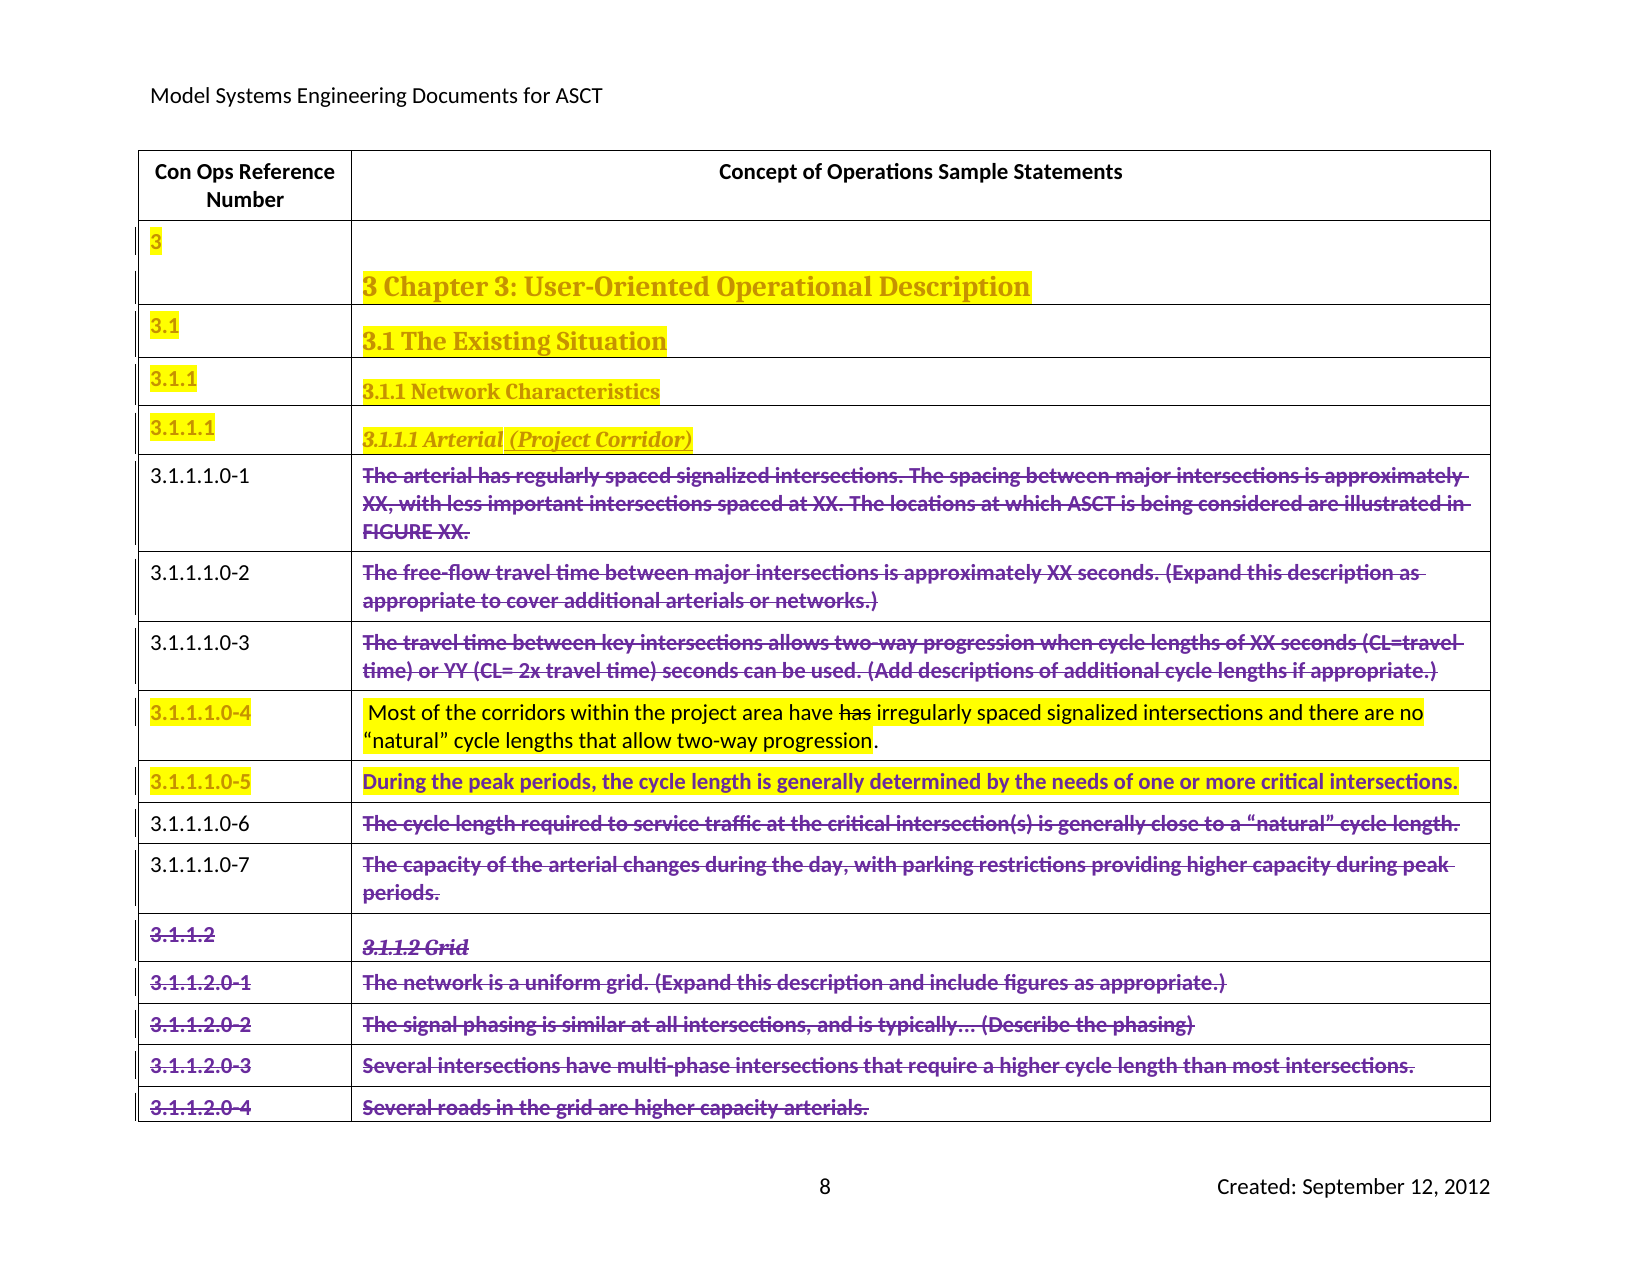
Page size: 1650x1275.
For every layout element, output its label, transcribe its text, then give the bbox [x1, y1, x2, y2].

table_cell 3.1.1.1 Arterial [352, 406, 1490, 454]
table_cell The arterial has regularly spaced signalized intersections. The spacing between major intersections is approximately XX, with less important intersections spaced at XX. The locations at which ASCT is being considered are illustrated in FIGURE XX. [352, 455, 1490, 551]
table_cell 3.1.1.1.0-4 [139, 691, 351, 760]
table_cell The signal phasing is similar at all intersections, and is typically... (Describe the phasing) [352, 1004, 1490, 1044]
table_cell 3.1.1.1.0-5 [139, 761, 351, 802]
table_cell 3.1.1 Network Characteristics [352, 358, 1490, 405]
table_cell 3.1.1.2.0-1 [139, 962, 351, 1002]
table_header Con Ops Reference Number [139, 151, 351, 219]
table_cell 3.1.1.2.0-3 [139, 1045, 351, 1086]
table_cell The network is a uniform grid. (Expand this description and include figures as appropriate.) [352, 962, 1490, 1002]
table_cell 3.1.1.1.0-6 [139, 803, 351, 843]
table_cell 3.1.1.1.0-2 [139, 552, 351, 621]
table_cell 3 Chapter 3: User-Oriented Operational Description [352, 221, 1490, 304]
table_cell 3 [139, 221, 351, 304]
table_cell During the peak periods, the cycle length is generally determined by the needs of one or more critical intersections. [352, 761, 1490, 802]
table_cell 3.1.1.1 [139, 406, 351, 454]
table_cell 3.1.1.2.0-2 [139, 1004, 351, 1044]
table_cell 3.1.1.2.0-4 [139, 1087, 351, 1121]
table_cell 3.1.1.2 [139, 914, 351, 961]
table_cell 3.1.1 [139, 358, 351, 405]
table_cell Several intersections have multi-phase intersections that require a higher cycle length than most intersections. [352, 1045, 1490, 1086]
table_cell The free-flow travel time between major intersections is approximately XX seconds. (Expand this description as appropriate to cover additional arterials or networks.) [352, 552, 1490, 621]
table_cell 3.1 The Existing Situation [352, 305, 1490, 357]
table_cell Most of the corridors within the project area have has irregularly spaced signalized intersections and there are no “natural” cycle lengths that allow two-way progression. [352, 691, 1490, 760]
table_cell The cycle length required to service traffic at the critical intersection(s) is generally close to a “natural” cycle length. [352, 803, 1490, 843]
table_cell 3.1 [139, 305, 351, 357]
table_cell The capacity of the arterial changes during the day, with parking restrictions providing higher capacity during peak periods. [352, 844, 1490, 913]
table_cell 3.1.1.1.0-1 [139, 455, 351, 551]
table_cell 3.1.1.1.0-7 [139, 844, 351, 913]
table_cell 3.1.1.1.0-3 [139, 622, 351, 690]
table_header Concept of Operations Sample Statements [352, 151, 1490, 219]
table_cell 3.1.1.2 Grid [352, 914, 1490, 961]
table_cell The travel time between key intersections allows two-way progression when cycle lengths of XX seconds (CL=travel time) or YY (CL= 2x travel time) seconds can be used. (Add descriptions of additional cycle lengths if appropriate.) [352, 622, 1490, 690]
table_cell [352, 1087, 1490, 1121]
